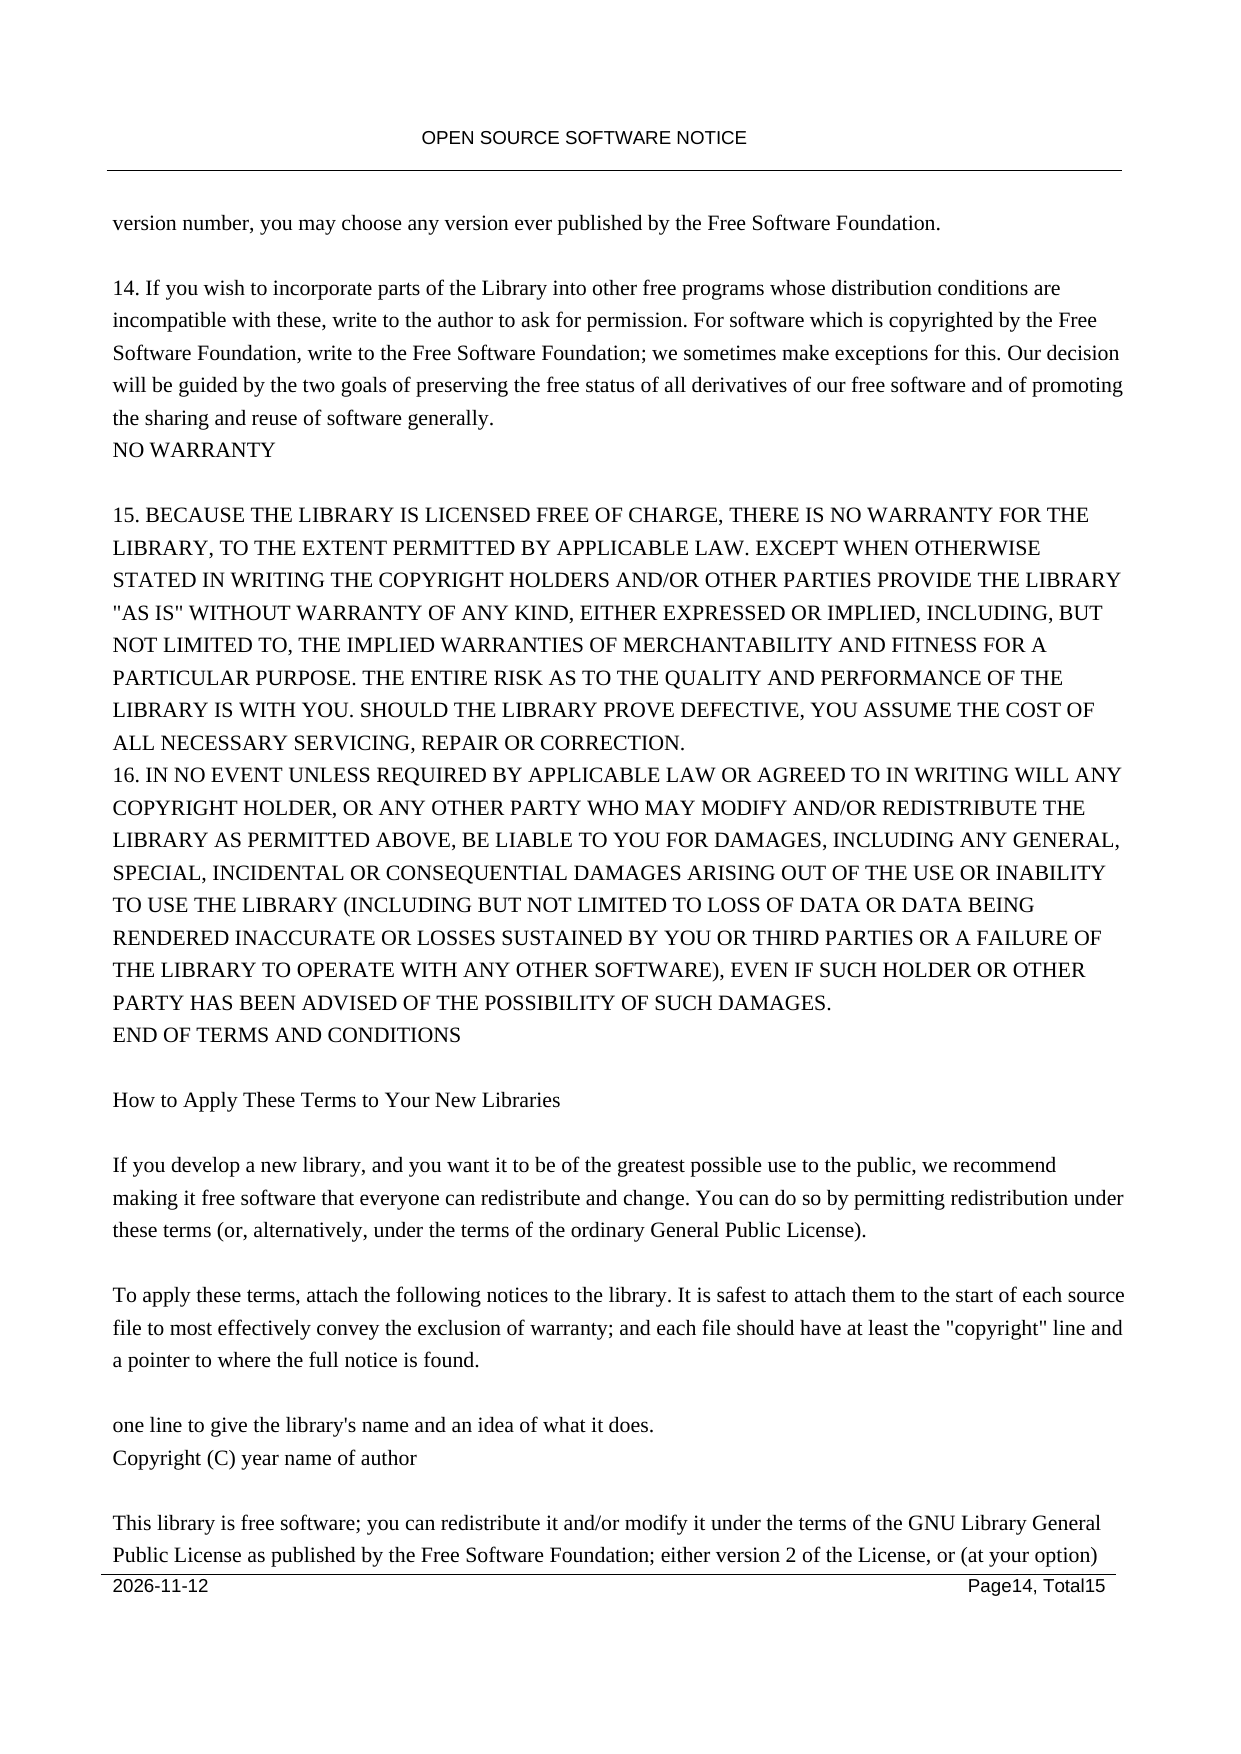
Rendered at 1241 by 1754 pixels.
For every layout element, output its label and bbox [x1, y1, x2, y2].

text [112, 206, 1128, 1571]
